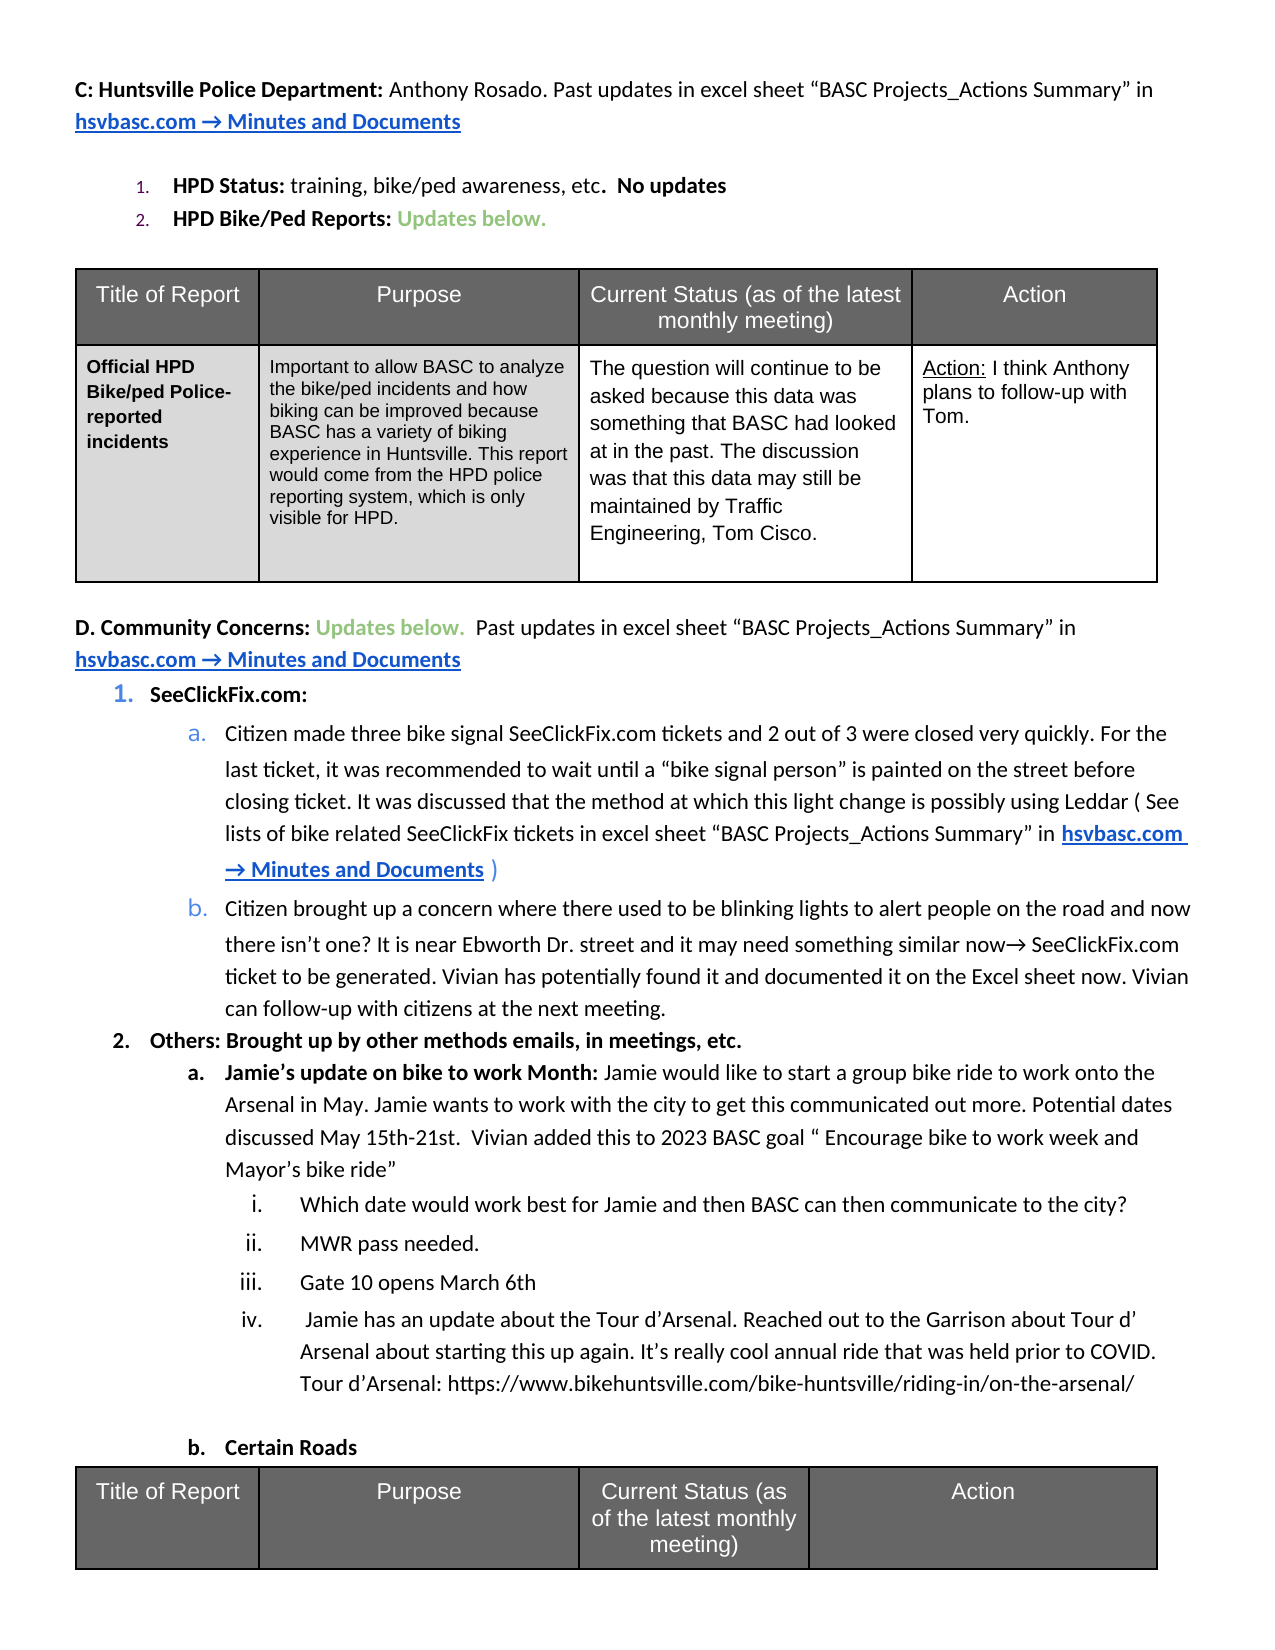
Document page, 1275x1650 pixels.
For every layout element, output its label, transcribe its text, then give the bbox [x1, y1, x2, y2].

list Jamie’s update on bike to work Month: Jamie would like to start a group bike ride to work onto the Arsenal in May. Jamie wants to work with the city to get this communicated out more. Potential dates discussed May 15th-21st. Vivian added this to 2023 BASC goal “ Encourage bike to work week and Mayor’s bike ride” [187, 1058, 1200, 1183]
list Others: Brought up by other methods emails, in meetings, etc. [112, 1026, 1200, 1054]
table_header Title of Report [77, 270, 258, 344]
list Jamie has an update about the Tour d’Arsenal. Reached out to the Garrison about Tour d’ Arsenal about starting this up again. It’s really cool annual ride that was held prior to COVID. Tour d’Arsenal: https://www.bikehuntsville.com/bike-huntsville/riding-in/on-the-arsenal/ [262, 1305, 1200, 1397]
list HPD Bike/Ped Reports: Updates below. [135, 204, 1200, 232]
list MWR pass needed. [262, 1226, 1200, 1260]
list Citizen brought up a concern where there used to be blinking lights to alert people on the road and now there isn’t one? It is near Ebworth Dr. street and it may need something similar now→ SeeClickFix.com ticket to be generated. Vivian has potentially found it and documented it on the Excel sheet now. Vivian can follow-up with citizens at the next meeting. [187, 891, 1200, 1022]
list Gate 10 opens March 6th [262, 1266, 1200, 1299]
table_cell The question will continue to be asked because this data was something that BASC had looked at in the past. The discussion was that this data may still be maintained by Traffic Engineering, Tom Cisco. [580, 346, 911, 581]
list Certain Roads [187, 1433, 1200, 1461]
table_cell Important to allow BASC to analyze the bike/ped incidents and how biking can be improved because BASC has a variety of biking experience in Huntsville. This report would come from the HPD police reporting system, which is only visible for HPD. [260, 346, 578, 581]
table_header Title of Report [77, 1468, 258, 1568]
table_header Action [810, 1468, 1156, 1568]
list Citizen made three bike signal SeeClickFix.com tickets and 2 out of 3 were closed very quickly. For the last ticket, it was recommended to wait until a “bike signal person” is painted on the street before closing ticket. It was discussed that the method at which this light change is possibly using Leddar ( See lists of bike related SeeClickFix tickets in excel sheet “BASC Projects_Actions Summary” in hsvbasc.com → Minutes and Documents ) [187, 717, 1200, 886]
list HPD Status: training, bike/ped awareness, etc. No updates [135, 172, 1200, 199]
text C: Huntsville Police Department: Anthony Rosado. Past updates in excel sheet “BASC Projects_Actions Summary” in hsvbasc.com → Minutes and Documents [75, 75, 1200, 135]
list Which date would work best for Jamie and then BASC can then communicate to the city? [262, 1187, 1200, 1221]
table_header Current Status (as of the latest monthly meeting) [580, 270, 911, 344]
table_cell Official HPD Bike/ped Police- reported incidents [77, 346, 258, 581]
table_header Purpose [260, 270, 578, 344]
table_header Current Status (as of the latest monthly meeting) [580, 1468, 808, 1568]
table_header Purpose [260, 1468, 578, 1568]
table_header Action [913, 270, 1156, 344]
list SeeClickFix.com: [112, 677, 1200, 711]
table_cell Action: I think Anthony plans to follow-up with Tom. [913, 346, 1156, 581]
text D. Community Concerns: Updates below. Past updates in excel sheet “BASC Projects_Actions Summary” in hsvbasc.com → Minutes and Documents [75, 613, 1200, 673]
